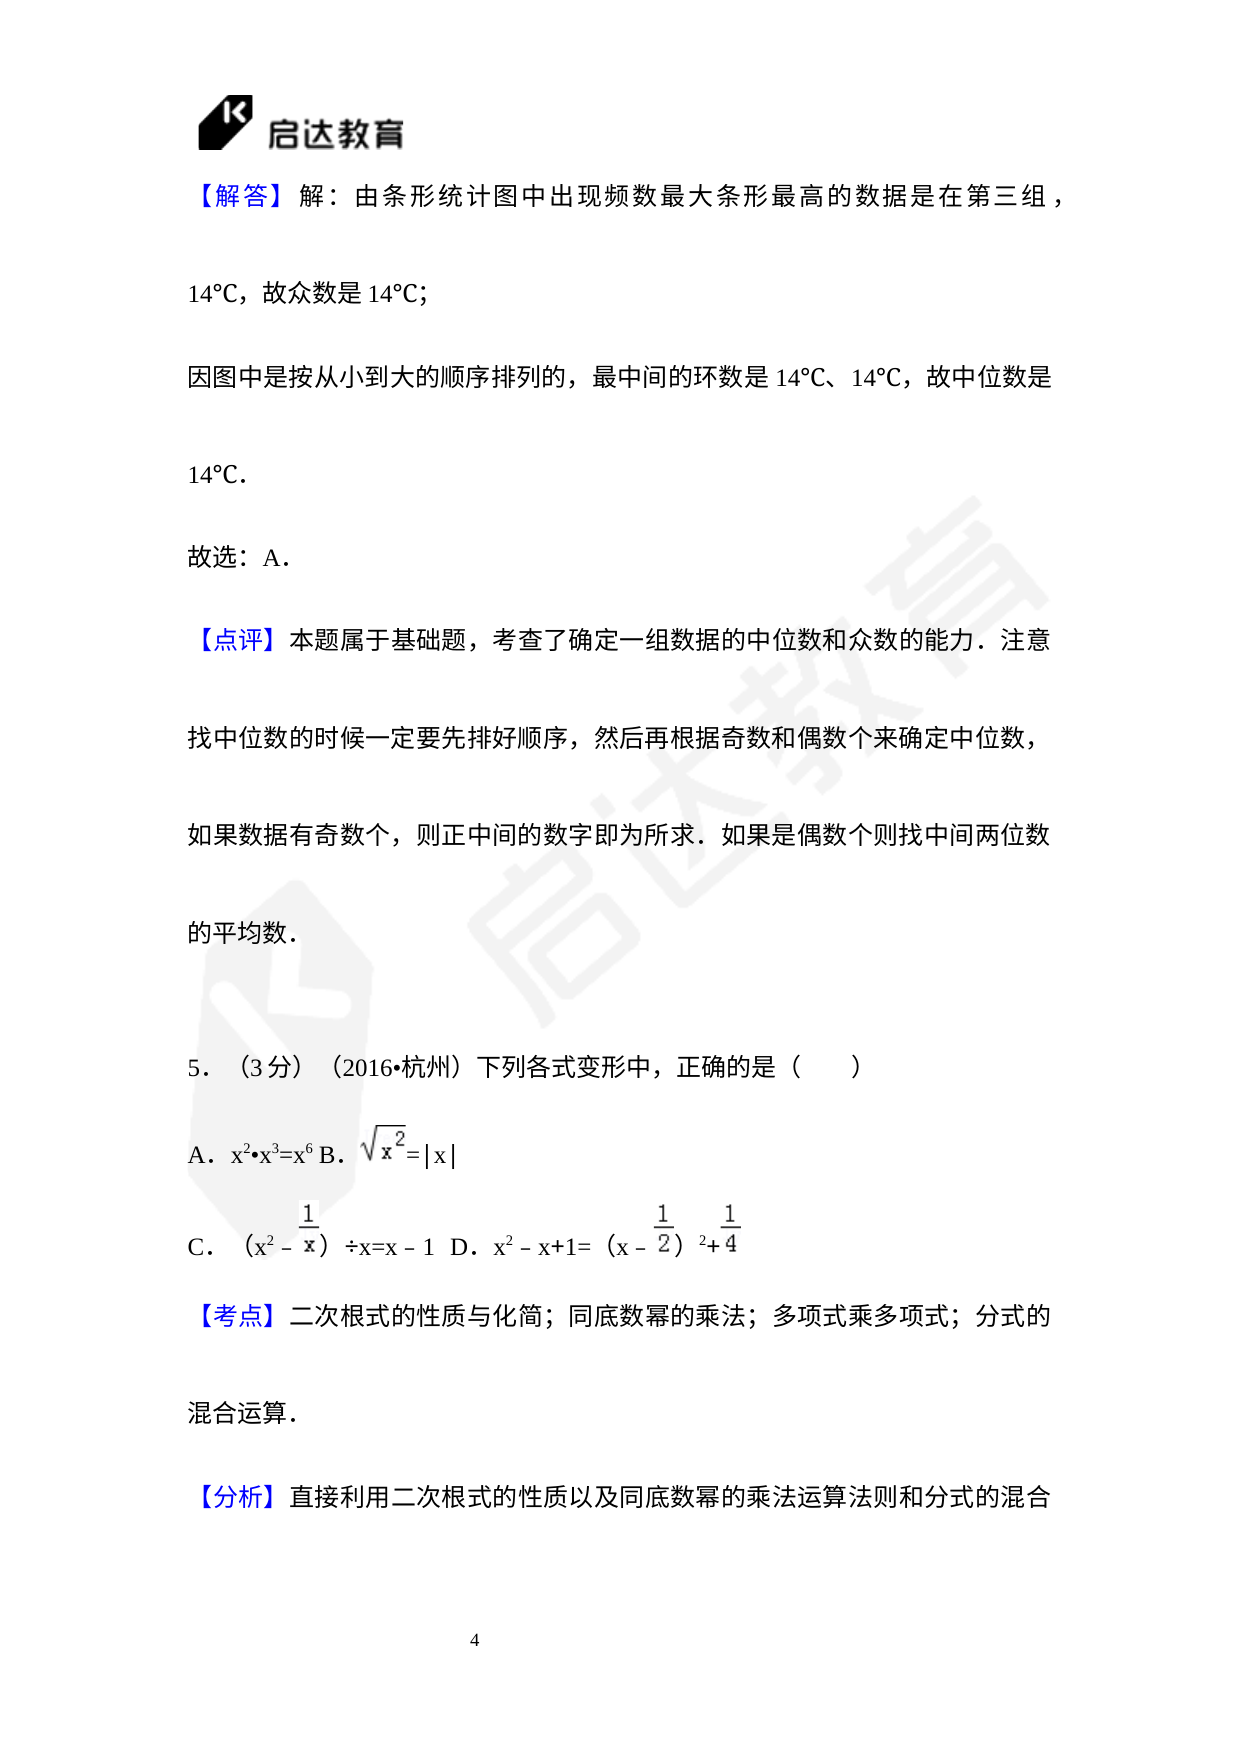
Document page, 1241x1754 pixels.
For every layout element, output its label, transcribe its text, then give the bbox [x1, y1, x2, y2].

picture [198, 95, 404, 150]
text A．x2•x3=x6 B．=|x| [187, 1116, 1053, 1181]
text C．（x2﹣）÷x=x﹣1 D．x2﹣x+1=（x﹣）2+ [187, 1199, 1053, 1264]
text 5．（3分）（2016•杭州）下列各式变形中，正确的是（ ） [187, 1033, 1053, 1098]
text 故选：A． [187, 523, 1053, 588]
text 【点评】本题属于基础题，考查了确定一组数据的中位数和众数的能力．注意找中位数的时候一定要先排好顺序，然后再根据奇数和偶数个来确定中位数，如果数据有奇数个，则正中间的数字即为所求．如果是偶数个则找中间两位数的平均数． [187, 606, 1053, 964]
text 因图中是按从小到大的顺序排列的，最中间的环数是14℃、14℃，故中位数是14℃． [187, 343, 1053, 505]
picture [360, 1125, 406, 1164]
text 【解答】解：由条形统计图中出现频数最大条形最高的数据是在第三组，14℃，故众数是14℃； [187, 162, 1053, 324]
picture [298, 1200, 320, 1255]
picture [653, 1200, 674, 1255]
text 【考点】二次根式的性质与化简；同底数幂的乘法；多项式乘多项式；分式的混合运算． [187, 1282, 1053, 1444]
picture [720, 1200, 741, 1255]
text 【分析】直接利用二次根式的性质以及同底数幂的乘法运算法则和分式的混合运算法则分别化简求出答案． [187, 1463, 1053, 1528]
